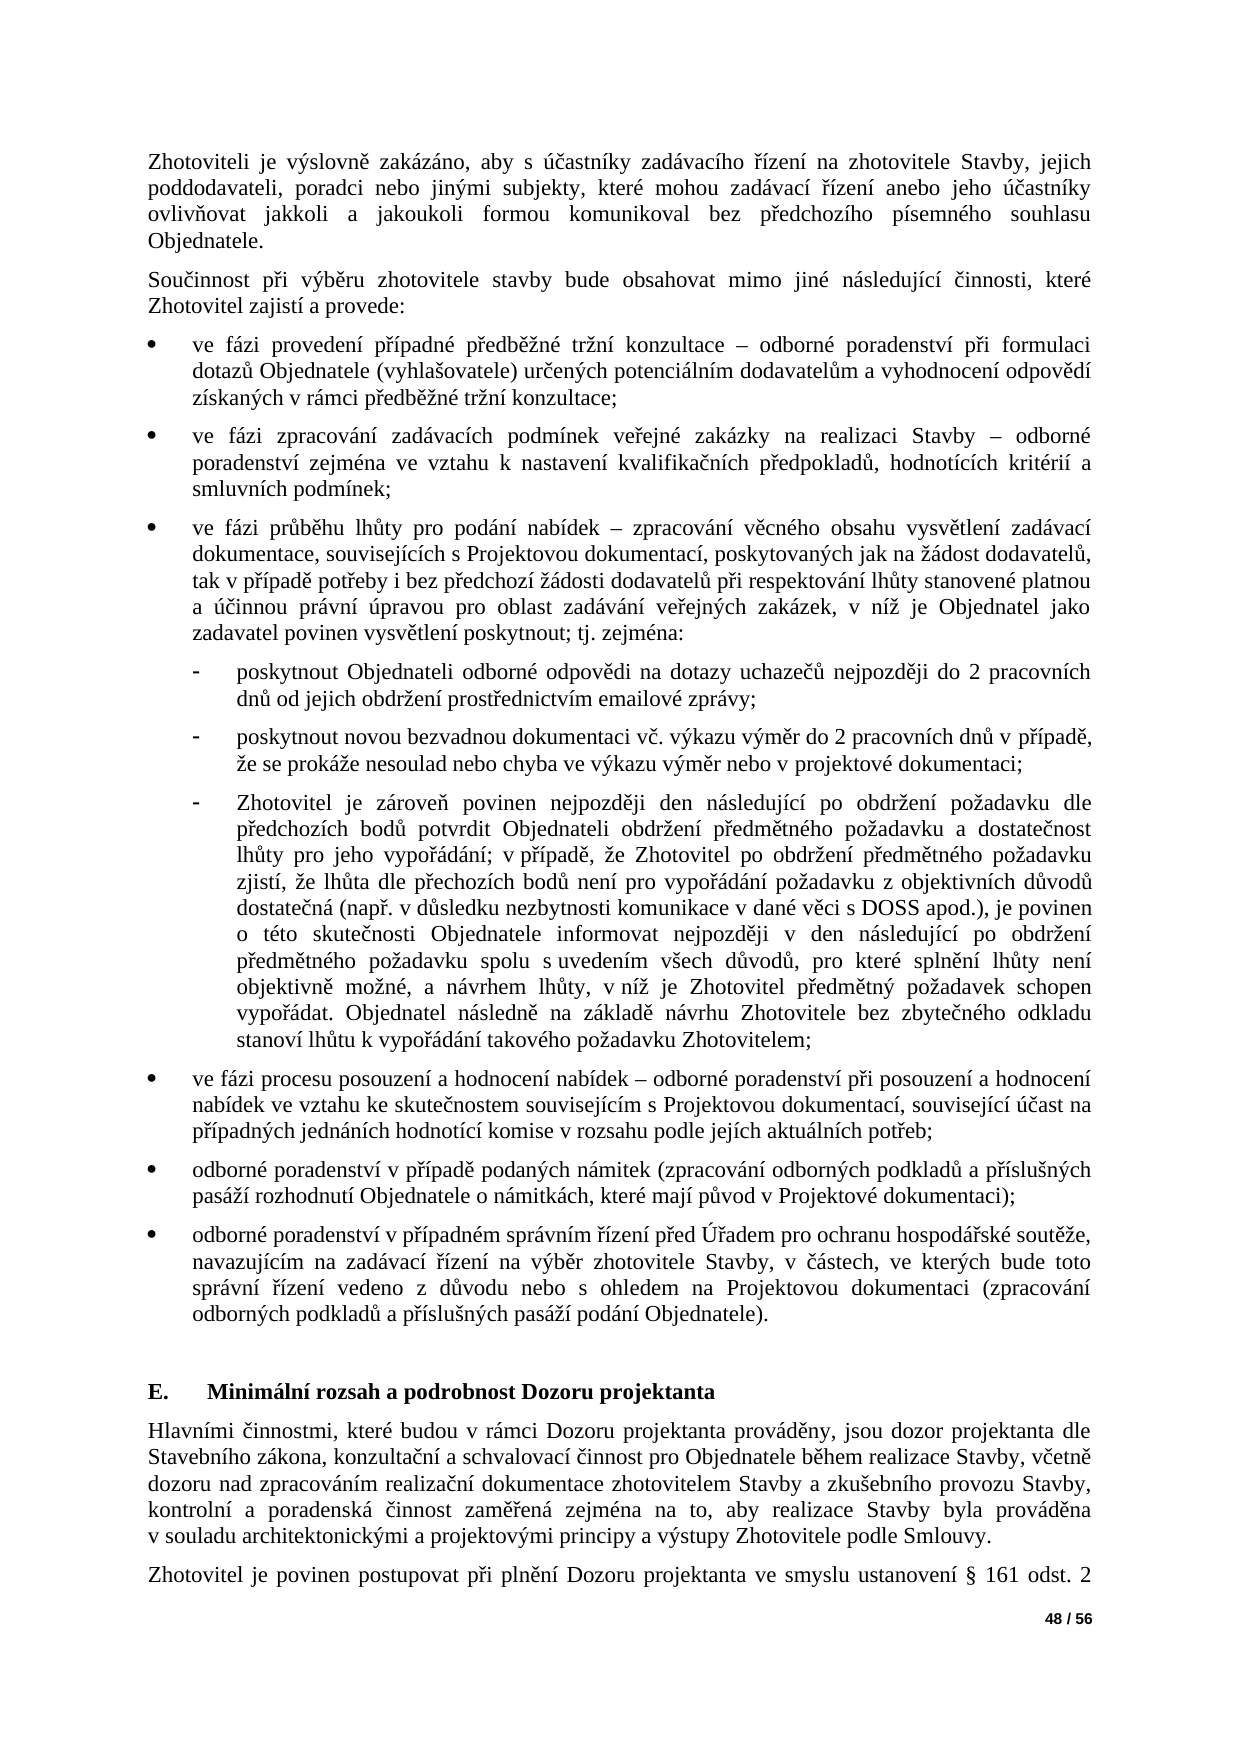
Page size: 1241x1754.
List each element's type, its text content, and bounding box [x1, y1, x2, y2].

text Součinnost při výběru zhotovitele stavby bude obsahovat mimo jiné následující činnosti, které Zhotovitel zajistí a provede: [148, 266, 1092, 318]
list ve fázi průběhu lhůty pro podání nabídek – zpracování věcného obsahu vysvětlení zadávací dokumentace, souvisejících s Projektovou dokumentací, poskytovaných jak na žádost dodavatelů, tak v případě potřeby i bez předchozí žádosti dodavatelů při respektování lhůty stanovené platnou a účinnou právní úpravou pro oblast zadávání veřejných zakázek, v níž je Objednatel jako zadavatel povinen vysvětlení poskytnout; tj. zejména: [148, 514, 1092, 646]
list Zhotovitel je zároveň povinen nejpozději den následující po obdržení požadavku dle předchozích bodů potvrdit Objednateli obdržení předmětného požadavku a dostatečnost lhůty pro jeho vypořádání; v případě, že Zhotovitel po obdržení předmětného požadavku zjistí, že lhůta dle přechozích bodů není pro vypořádání požadavku z objektivních důvodů dostatečná (např. v důsledku nezbytnosti komunikace v dané věci s DOSS apod.), je povinen o této skutečnosti Objednatele informovat nejpozději v den následující po obdržení předmětného požadavku spolu s uvedením všech důvodů, pro které splnění lhůty není objektivně možné, a návrhem lhůty, v níž je Zhotovitel předmětný požadavek schopen vypořádat. Objednatel následně na základě návrhu Zhotovitele bez zbytečného odkladu stanoví lhůtu k vypořádání takového požadavku Zhotovitelem; [192, 789, 1092, 1052]
list odborné poradenství v případném správním řízení před Úřadem pro ochranu hospodářské soutěže, navazujícím na zadávací řízení na výběr zhotovitele Stavby, v částech, ve kterých bude toto správní řízení vedeno z důvodu nebo s ohledem na Projektovou dokumentaci (zpracování odborných podkladů a příslušných pasáží podání Objednatele). [148, 1221, 1092, 1327]
list odborné poradenství v případě podaných námitek (zpracování odborných podkladů a příslušných pasáží rozhodnutí Objednatele o námitkách, které mají původ v Projektové dokumentaci); [148, 1156, 1092, 1209]
list ve fázi zpracování zadávacích podmínek veřejné zakázky na realizaci Stavby – odborné poradenství zejména ve vztahu k nastavení kvalifikačních předpokladů, hodnotících kritérií a smluvních podmínek; [148, 422, 1092, 501]
list ve fázi provedení případné předběžné tržní konzultace – odborné poradenství při formulaci dotazů Objednatele (vyhlašovatele) určených potenciálním dodavatelům a vyhodnocení odpovědí získaných v rámci předběžné tržní konzultace; [148, 331, 1092, 410]
text Zhotoviteli je výslovně zakázáno, aby s účastníky zadávacího řízení na zhotovitele Stavby, jejich poddodavateli, poradci nebo jinými subjekty, které mohou zadávací řízení anebo jeho účastníky ovlivňovat jakkoli a jakoukoli formou komunikoval bez předchozího písemného souhlasu Objednatele. [148, 148, 1092, 253]
list poskytnout novou bezvadnou dokumentaci vč. výkazu výměr do 2 pracovních dnů v případě, že se prokáže nesoulad nebo chyba ve výkazu výměr nebo v projektové dokumentaci; [192, 723, 1092, 776]
list Minimální rozsah a podrobnost Dozoru projektanta [148, 1378, 1092, 1404]
list ve fázi procesu posouzení a hodnocení nabídek – odborné poradenství při posouzení a hodnocení nabídek ve vztahu ke skutečnostem souvisejícím s Projektovou dokumentací, související účast na případných jednáních hodnotící komise v rozsahu podle jejích aktuálních potřeb; [148, 1065, 1092, 1144]
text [148, 1561, 1092, 1588]
text Hlavními činnostmi, které budou v rámci Dozoru projektanta prováděny, jsou dozor projektanta dle Stavebního zákona, konzultační a schvalovací činnost pro Objednatele během realizace Stavby, včetně dozoru nad zpracováním realizační dokumentace zhotovitelem Stavby a zkušebního provozu Stavby, kontrolní a poradenská činnost zaměřená zejména na to, aby realizace Stavby byla prováděna v souladu architektonickými a projektovými principy a výstupy Zhotovitele podle Smlouvy. [148, 1417, 1092, 1549]
list poskytnout Objednateli odborné odpovědi na dotazy uchazečů nejpozději do 2 pracovních dnů od jejich obdržení prostřednictvím emailové zprávy; [192, 658, 1092, 711]
